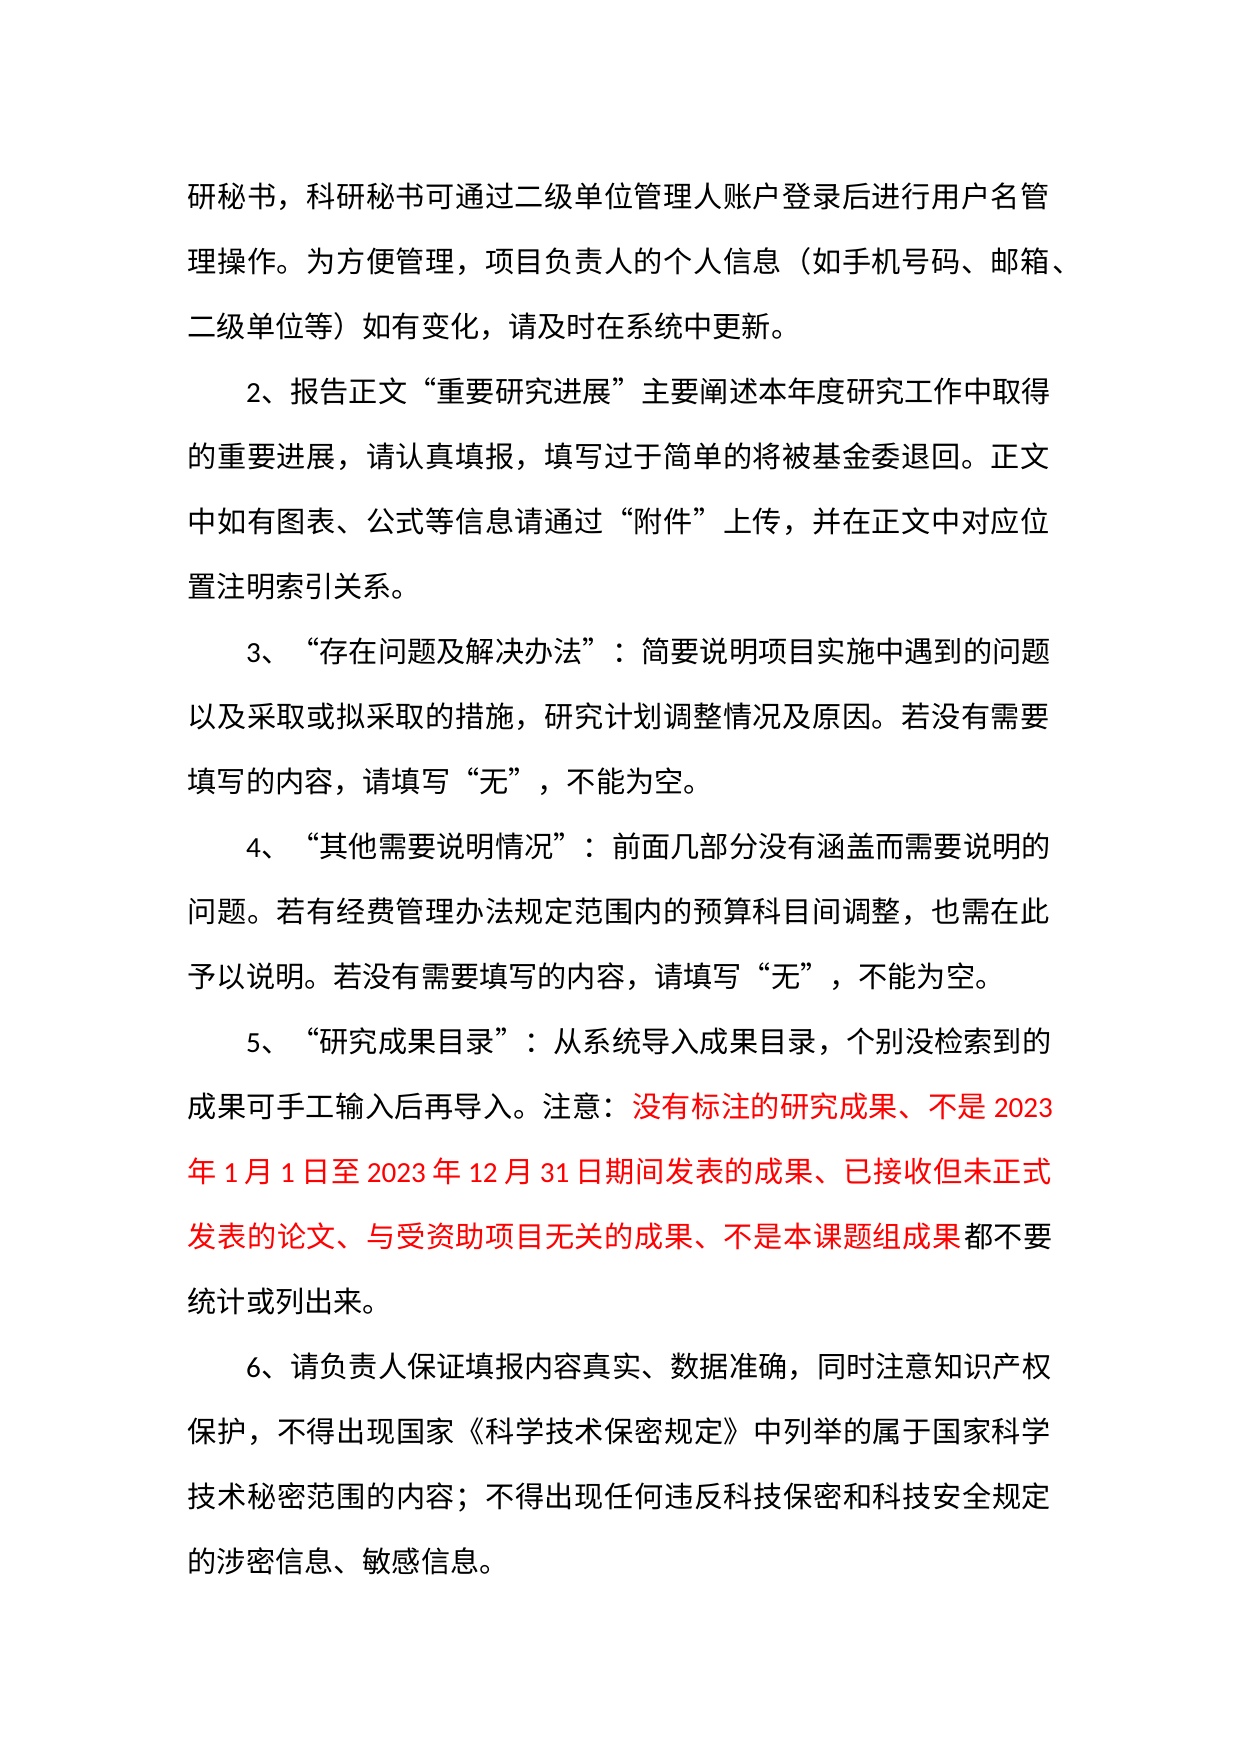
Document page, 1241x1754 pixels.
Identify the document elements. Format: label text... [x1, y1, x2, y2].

text 2、报告正文“重要研究进展”主要阐述本年度研究工作中取得的重要进展，请认真填报，填写过于简单的将被基金委退回。正文中如有图表、公式等信息请通过“附件”上传，并在正文中对应位置注明索引关系。 [187, 357, 1053, 617]
text 5、“研究成果目录”：从系统导入成果目录，个别没检索到的成果可手工输入后再导入。注意：没有标注的研究成果、不是2023年1月1日至2023年12月31日期间发表的成果、已接收但未正式发表的论文、与受资助项目无关的成果、不是本课题组成果都不要统计或列出来。 [187, 1007, 1053, 1332]
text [187, 162, 1053, 357]
text 4、“其他需要说明情况”：前面几部分没有涵盖而需要说明的问题。若有经费管理办法规定范围内的预算科目间调整，也需在此予以说明。若没有需要填写的内容，请填写“无”，不能为空。 [187, 812, 1053, 1007]
text 6、请负责人保证填报内容真实、数据准确，同时注意知识产权保护，不得出现国家《科学技术保密规定》中列举的属于国家科学技术秘密范围的内容；不得出现任何违反科技保密和科技安全规定的涉密信息、敏感信息。 [187, 1332, 1053, 1592]
text 3、“存在问题及解决办法”：简要说明项目实施中遇到的问题以及采取或拟采取的措施，研究计划调整情况及原因。若没有需要填写的内容，请填写“无”，不能为空。 [187, 617, 1053, 812]
